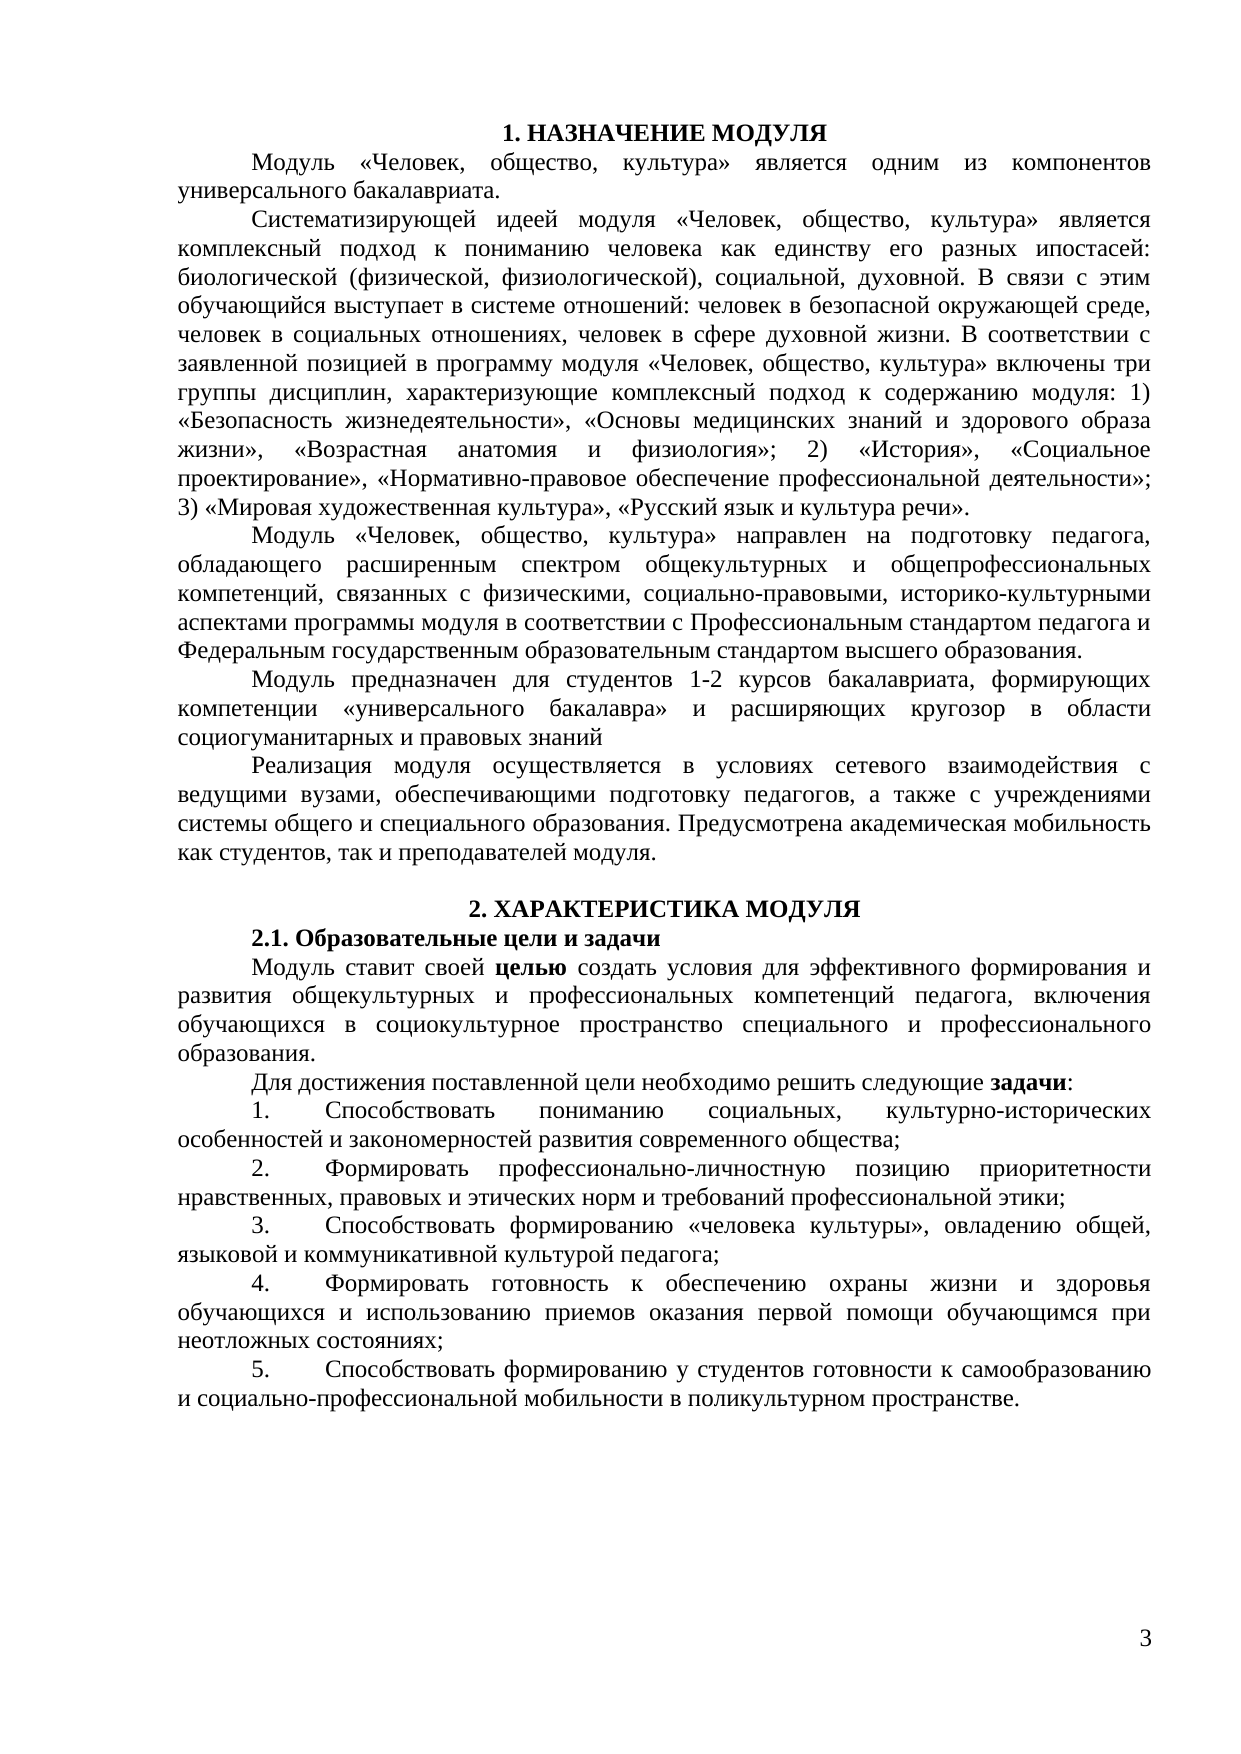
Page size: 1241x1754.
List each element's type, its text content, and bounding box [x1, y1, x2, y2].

text Модуль «Человек, общество, культура» является одним из компонентов универсального бакалавриата. [177, 147, 1152, 204]
text Модуль ставит своей целью создать условия для эффективного формирования и развития общекультурных и профессиональных компетенций педагога, включения обучающихся в социокультурное пространство специального и профессионального образования. [177, 952, 1152, 1067]
text Модуль предназначен для студентов 1-2 курсов бакалавриата, формирующих компетенции «универсального бакалавра» и расширяющих кругозор в области социогуманитарных и правовых знаний [177, 664, 1152, 751]
list Формировать профессионально-личностную позицию приоритетности нравственных, правовых и этических норм и требований профессиональной этики; [177, 1153, 1152, 1211]
text 1. назначение модуля [177, 118, 1152, 147]
list Формировать готовность к обеспечению охраны жизни и здоровья обучающихся и использованию приемов оказания первой помощи обучающимся при неотложных состояниях; [177, 1268, 1152, 1354]
list Способствовать формированию «человека культуры», овладению общей, языковой и коммуникативной культурой педагога; [177, 1211, 1152, 1268]
text Модуль «Человек, общество, культура» направлен на подготовку педагога, обладающего расширенным спектром общекультурных и общепрофессиональных компетенций, связанных с физическими, социально-правовыми, историко-культурными аспектами программы модуля в соответствии с Профессиональным стандартом педагога и Федеральным государственным образовательным стандартом высшего образования. [177, 521, 1152, 664]
list Способствовать формированию у студентов готовности к самообразованию и социально-профессиональной мобильности в поликультурном пространстве. [177, 1354, 1152, 1412]
text 2. ХАРАКТЕРИСТИКА МОДУЛЯ [177, 894, 1152, 923]
text Систематизирующей идеей модуля «Человек, общество, культура» является комплексный подход к пониманию человека как единству его разных ипостасей: биологической (физической, физиологической), социальной, духовной. В связи с этим обучающийся выступает в системе отношений: человек в безопасной окружающей среде, человек в социальных отношениях, человек в сфере духовной жизни. В соответствии с заявленной позицией в программу модуля «Человек, общество, культура» включены три группы дисциплин, характеризующие комплексный подход к содержанию модуля: 1) «Безопасность жизнедеятельности», «Основы медицинских знаний и здорового образа жизни», «Возрастная анатомия и физиология»; 2) «История», «Социальное проектирование», «Нормативно-правовое обеспечение профессиональной деятельности»; 3) «Мировая художественная культура», «Русский язык и культура речи». [177, 204, 1152, 521]
text Для достижения поставленной цели необходимо решить следующие задачи: [177, 1067, 1152, 1096]
text Реализация модуля осуществляется в условиях сетевого взаимодействия с ведущими вузами, обеспечивающими подготовку педагогов, а также с учреждениями системы общего и специального образования. Предусмотрена академическая мобильность как студентов, так и преподавателей модуля. [177, 751, 1152, 866]
list Способствовать пониманию социальных, культурно-исторических особенностей и закономерностей развития современного общества; [177, 1096, 1152, 1153]
text 2.1. Образовательные цели и задачи [177, 923, 1152, 952]
